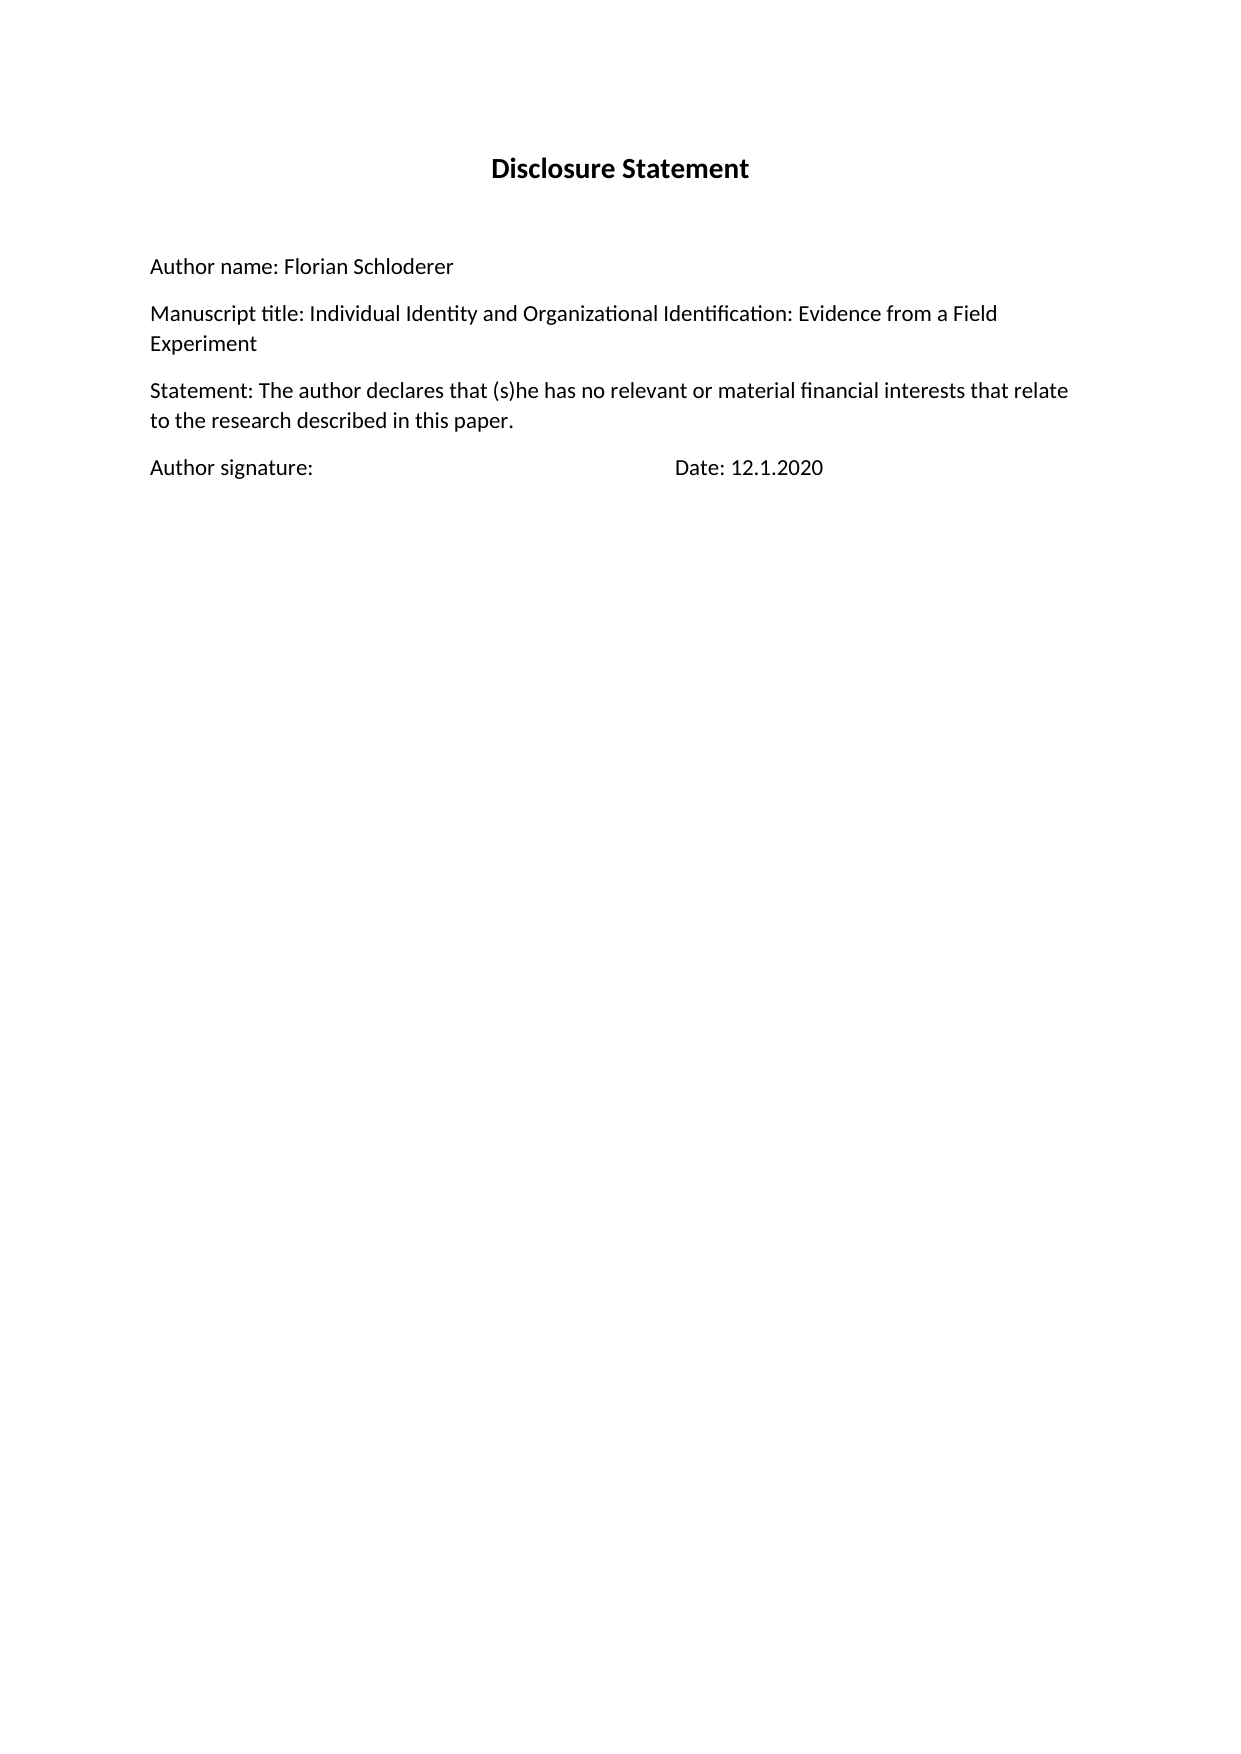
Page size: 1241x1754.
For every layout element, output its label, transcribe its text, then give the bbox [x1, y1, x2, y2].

text Manuscript title: Individual Identity and Organizational Identification: Evidence from a Field Experiment [150, 299, 1090, 357]
text Statement: The author declares that (s)he has no relevant or material financial interests that relate to the research described in this paper. [150, 376, 1090, 434]
text Author signature: Date: 12.1.2020 [150, 453, 1090, 481]
text Author name: Florian Schloderer [150, 252, 1090, 280]
text Disclosure Statement [150, 150, 1090, 186]
